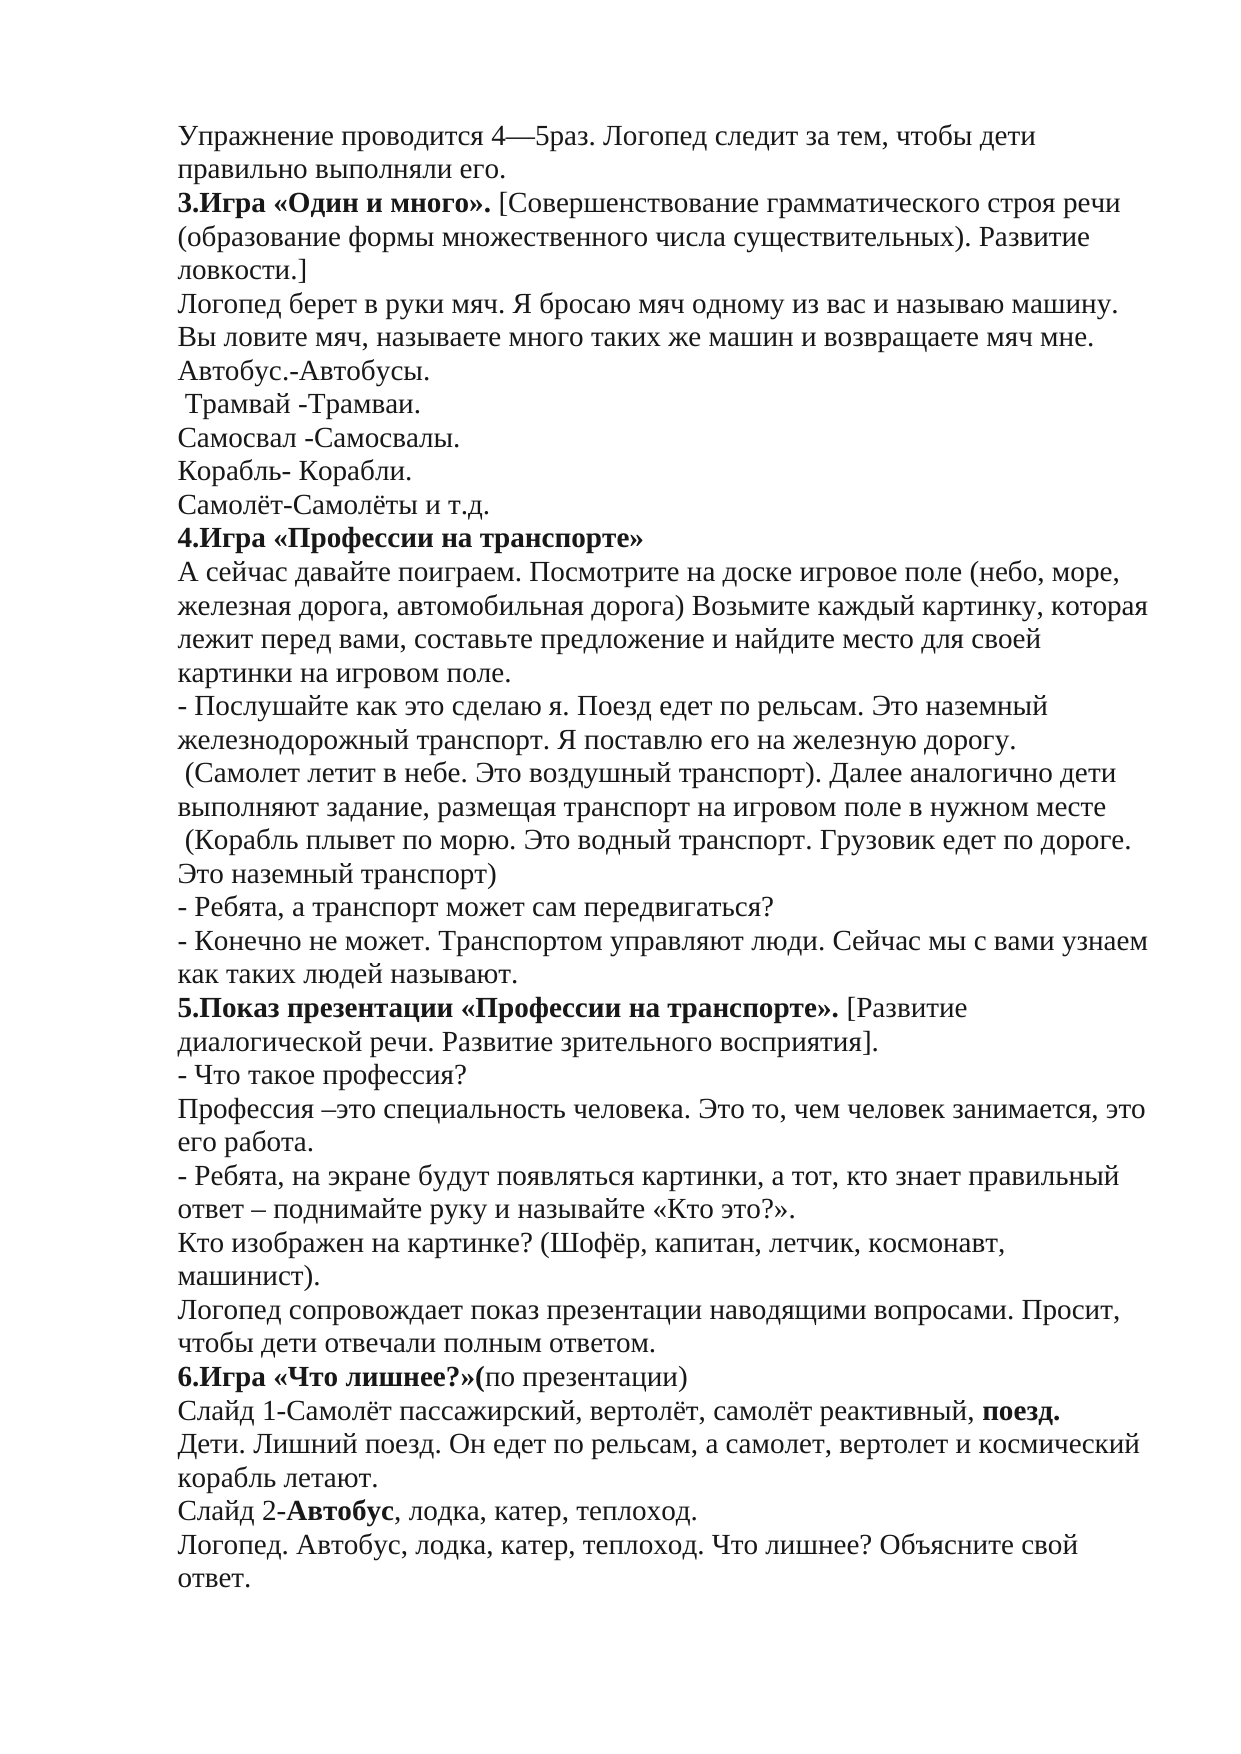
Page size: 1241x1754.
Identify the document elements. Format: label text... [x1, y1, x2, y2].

text 4.Игра «Профессии на транспорте» [177, 521, 1152, 554]
text 3.Игра «Один и много». [Совершенствование грамматического строя речи (образование формы множественного числа существительных). Развитие ловкости.] [177, 185, 1152, 286]
text - Послушайте как это сделаю я. Поезд едет по рельсам. Это наземный железнодорожный транспорт. Я поставлю его на железную дорогу. [177, 688, 1152, 755]
text Упражнение проводится 4—5раз. Логопед следит за тем, чтобы дети правильно выполняли его. [177, 118, 1152, 185]
text - Ребята, на экране будут появляться картинки, а тот, кто знает правильный ответ – поднимайте руку и называйте «Кто это?». [177, 1158, 1152, 1225]
text Дети. Лишний поезд. Он едет по рельсам, а самолет, вертолет и космический корабль летают. [177, 1426, 1152, 1493]
text Корабль- Корабли. [177, 453, 1152, 487]
text - Что такое профессия? [177, 1057, 1152, 1091]
text Слайд 2-Автобус, лодка, катер, теплоход. [177, 1493, 1152, 1527]
text Трамвай -Трамваи. [177, 386, 1152, 420]
text Профессия –это специальность человека. Это то, чем человек занимается, это его работа. [177, 1091, 1152, 1158]
text Самосвал -Самосвалы. [177, 420, 1152, 453]
text Логопед. Автобус, лодка, катер, теплоход. Что лишнее? Объясните свой ответ. [177, 1527, 1152, 1594]
text 6.Игра «Что лишнее?»(по презентации) [177, 1359, 1152, 1393]
text - Конечно не может. Транспортом управляют люди. Сейчас мы с вами узнаем как таких людей называют. [177, 923, 1152, 990]
text А сейчас давайте поиграем. Посмотрите на доске игровое поле (небо, море, железная дорога, автомобильная дорога) Возьмите каждый картинку, которая лежит перед вами, составьте предложение и найдите место для своей картинки на игровом поле. [177, 554, 1152, 688]
text Логопед сопровождает показ презентации наводящими вопросами. Просит, чтобы дети отвечали полным ответом. [177, 1292, 1152, 1359]
text Кто изображен на картинке? (Шофёр, капитан, летчик, космонавт, машинист). [177, 1225, 1152, 1292]
text Слайд 1-Самолёт пассажирский, вертолёт, самолёт реактивный, поезд. [177, 1393, 1152, 1426]
text Самолёт-Самолёты и т.д. [177, 487, 1152, 521]
text 5.Показ презентации «Профессии на транспорте». [Развитие диалогической речи. Развитие зрительного восприятия]. [177, 990, 1152, 1057]
text (Самолет летит в небе. Это воздушный транспорт). Далее аналогично дети выполняют задание, размещая транспорт на игровом поле в нужном месте [177, 755, 1152, 822]
text Логопед берет в руки мяч. Я бросаю мяч одному из вас и называю машину. Вы ловите мяч, называете много таких же машин и возвращаете мяч мне. Автобус.-Автобусы. [177, 286, 1152, 386]
text - Ребята, а транспорт может сам передвигаться? [177, 889, 1152, 923]
text (Корабль плывет по морю. Это водный транспорт. Грузовик едет по дороге. Это наземный транспорт) [177, 822, 1152, 889]
